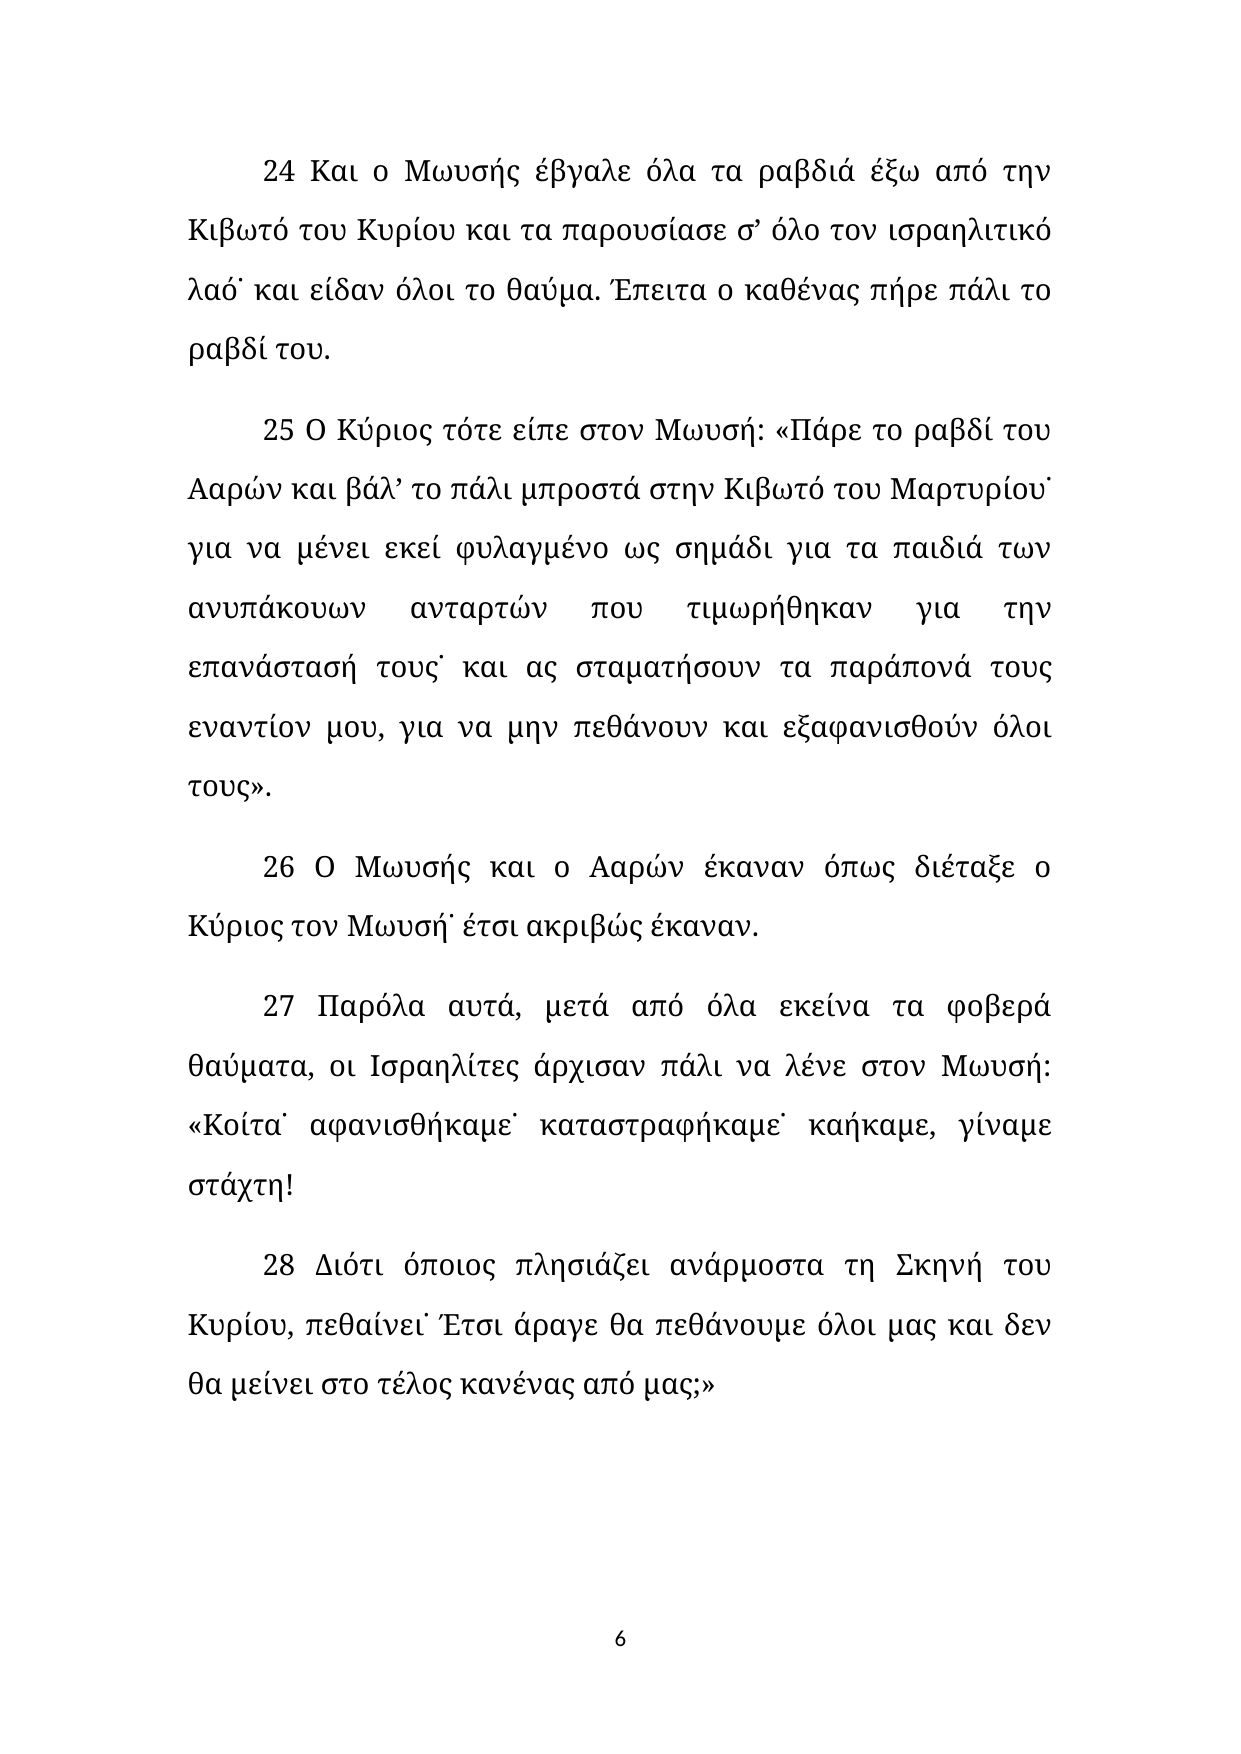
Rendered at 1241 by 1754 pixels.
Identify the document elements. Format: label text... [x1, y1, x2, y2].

text 28 Διότι όποιος πλησιάζει ανάρμοστα τη Σκηνή του Κυρίου, πεθαίνει˙ Έτσι άραγε θα πεθάνουμε όλοι μας και δεν θα μείνει στο τέλος κανένας από μας;» [187, 1244, 1053, 1403]
text 27 Παρόλα αυτά, μετά από όλα εκείνα τα φοβερά θαύματα, οι Ισραηλίτες άρχισαν πάλι να λένε στον Μωυσή: «Κοίτα˙ αφανισθήκαμε˙ καταστραφήκαμε˙ καήκαμε, γίναμε στάχτη! [187, 986, 1053, 1204]
text 25 Ο Κύριος τότε είπε στον Μωυσή: «Πάρε το ραβδί του Ααρών και βάλ’ το πάλι μπροστά στην Κιβωτό του Μαρτυρίου˙ για να μένει εκεί φυλαγμένο ως σημάδι για τα παιδιά των ανυπάκουων ανταρτών που τιμωρήθηκαν για την επανάστασή τους˙ και ας σταματήσουν τα παράπονά τους εναντίον μου, για να μην πεθάνουν και εξαφανισθούν όλοι τους». [187, 409, 1053, 805]
text 24 Και ο Μωυσής έβγαλε όλα τα ραβδιά έξω από την Κιβωτό του Κυρίου και τα παρουσίασε σ’ όλο τον ισραηλιτικό λαό˙ και είδαν όλοι το θαύμα. Έπειτα ο καθένας πήρε πάλι το ραβδί του. [187, 150, 1053, 368]
text 26 Ο Μωυσής και ο Ααρών έκαναν όπως διέταξε ο Κύριος τον Μωυσή˙ έτσι ακριβώς έκαναν. [187, 846, 1053, 945]
